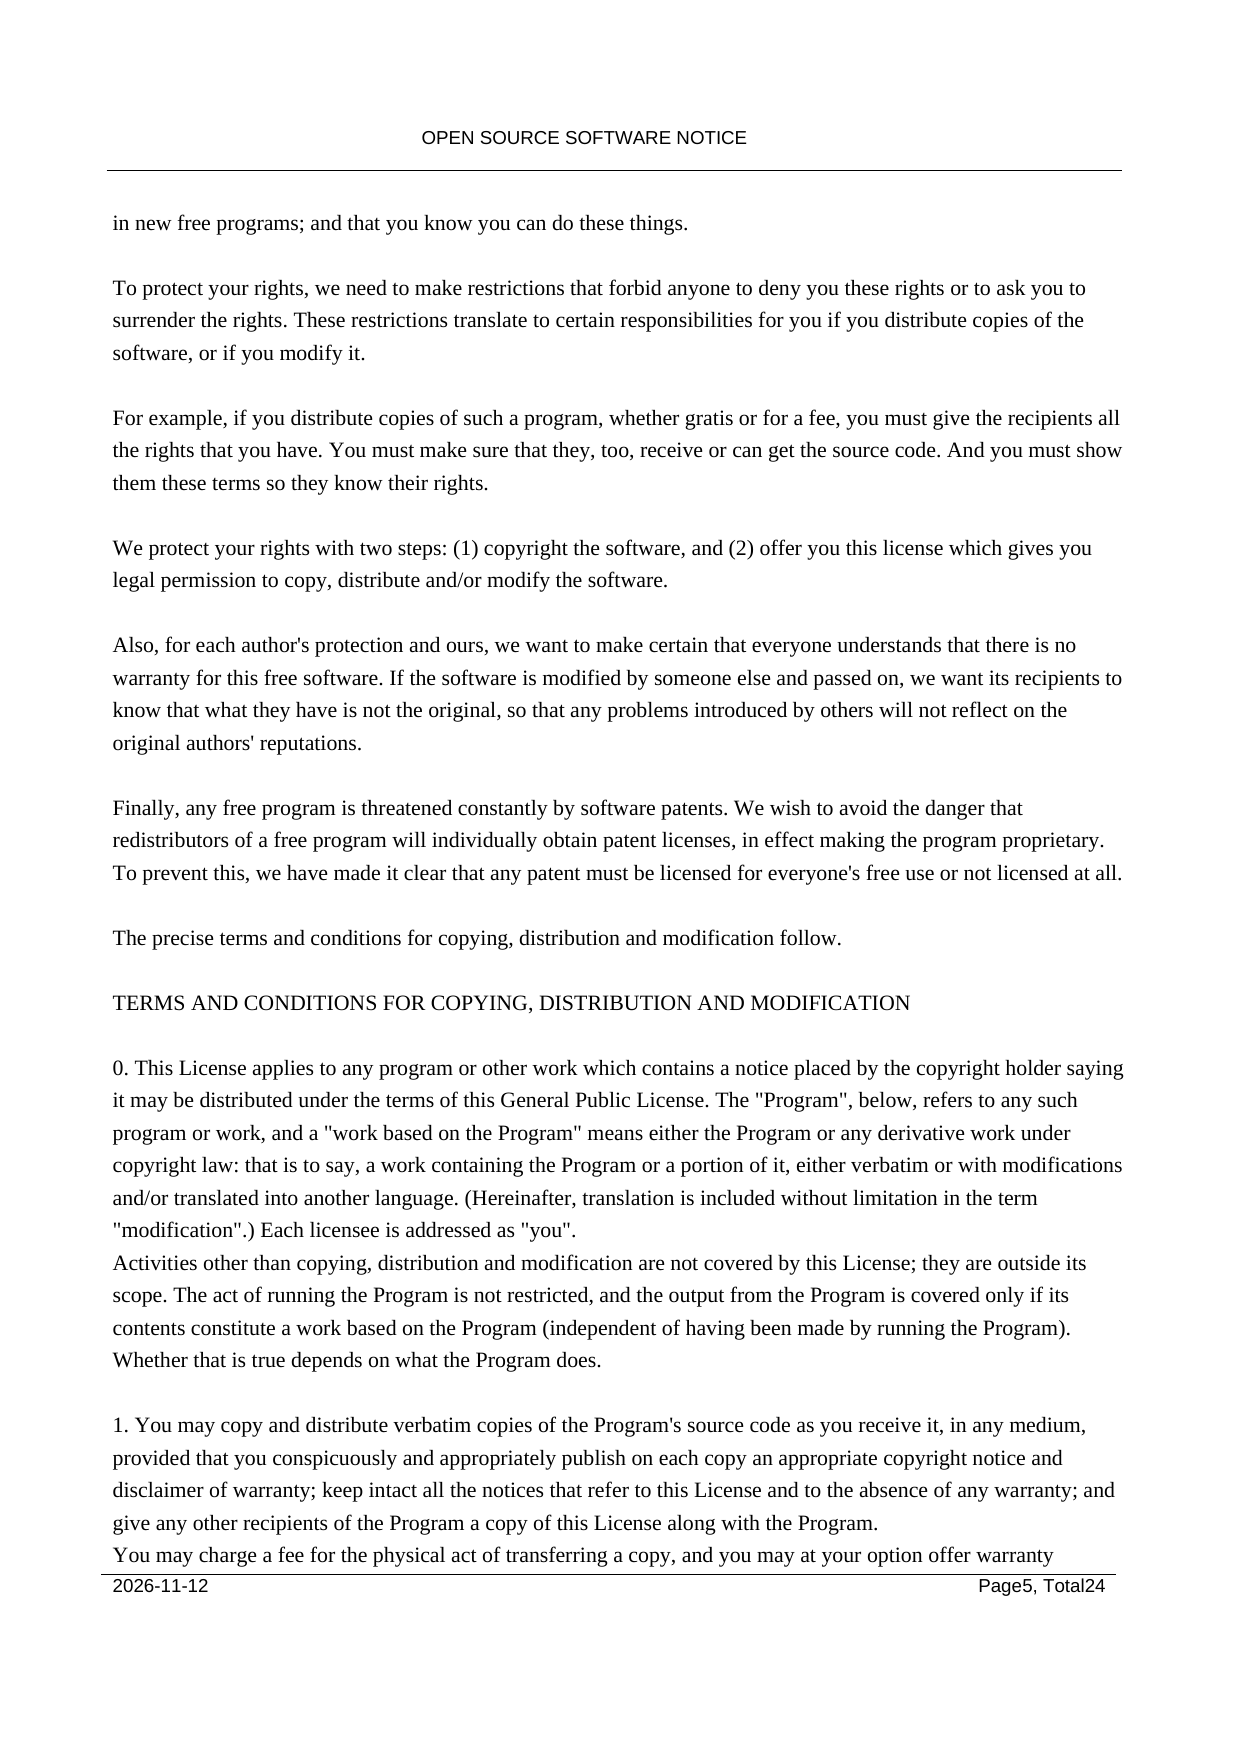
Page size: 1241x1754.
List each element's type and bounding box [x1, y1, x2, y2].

text [112, 206, 1128, 1571]
